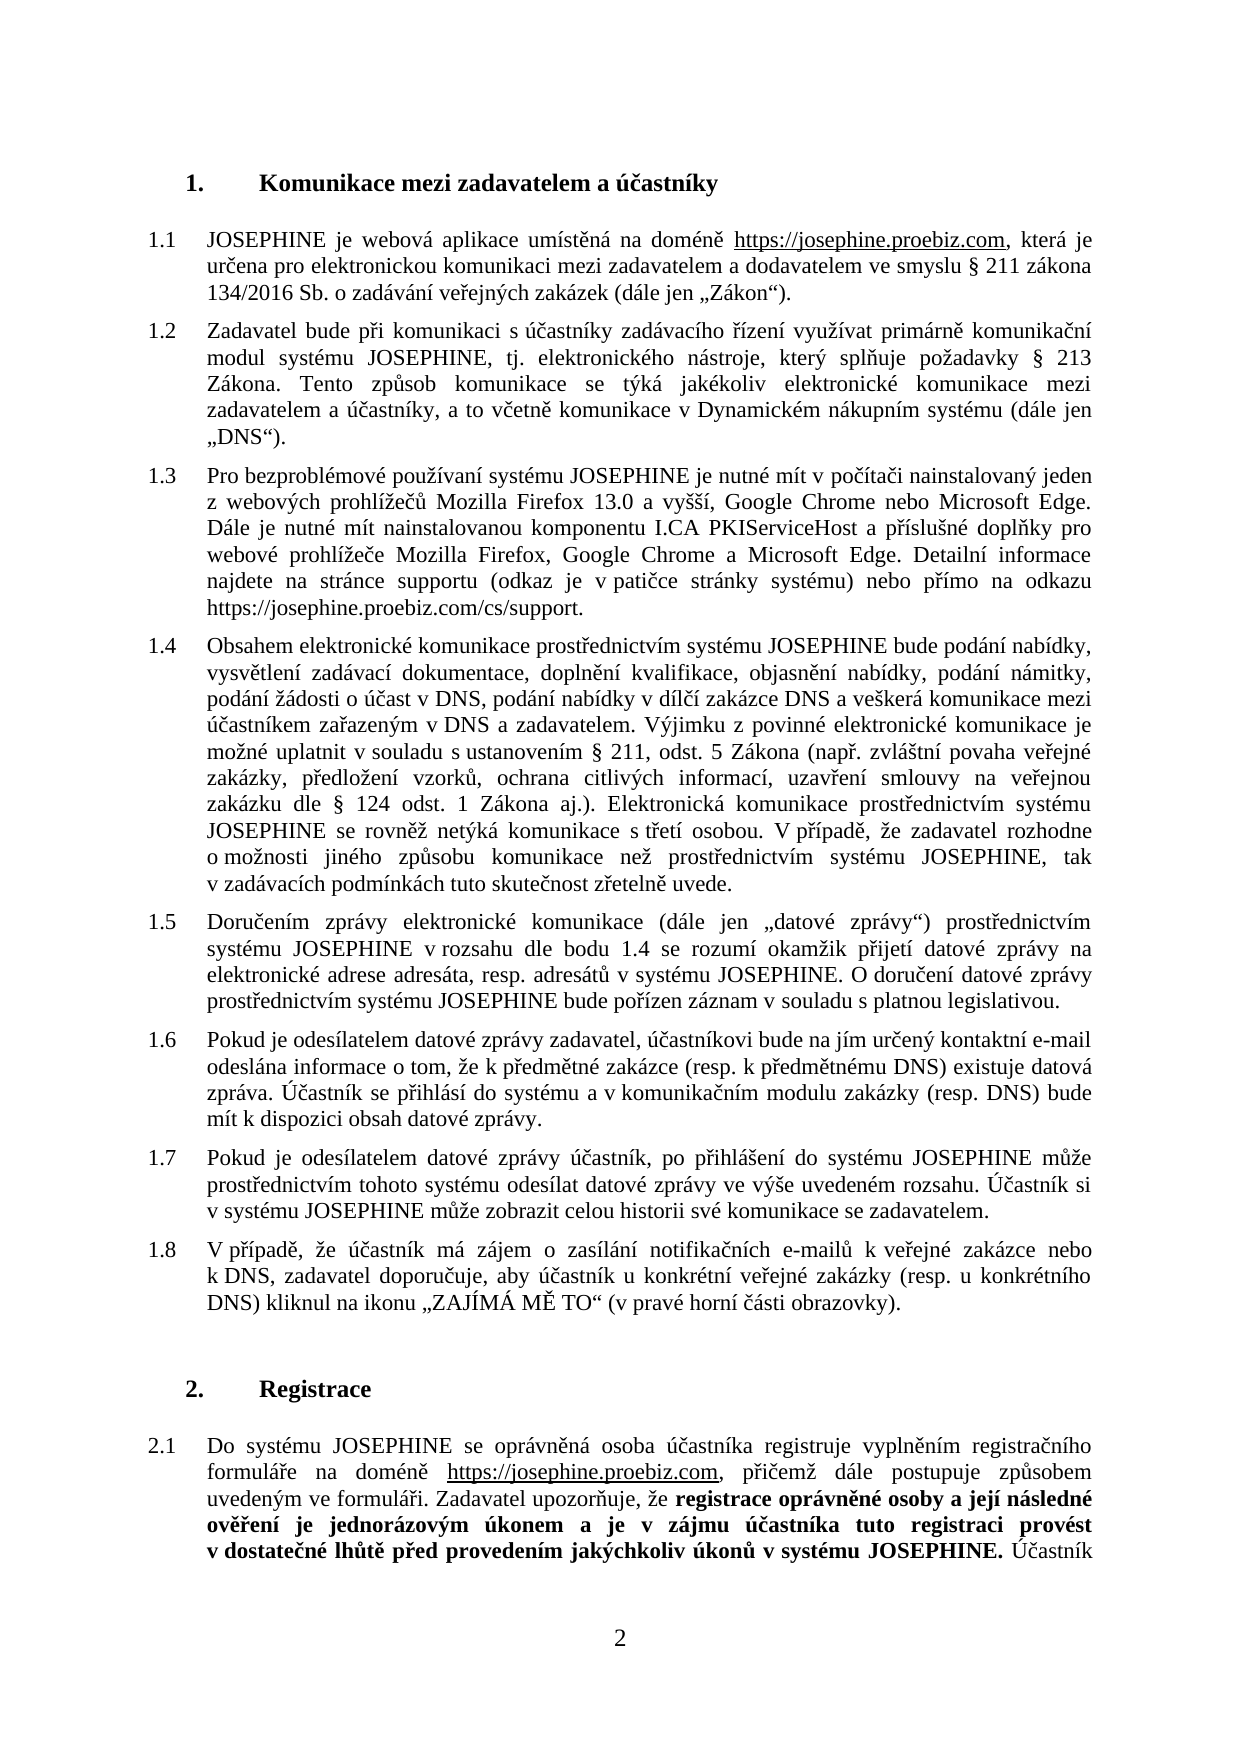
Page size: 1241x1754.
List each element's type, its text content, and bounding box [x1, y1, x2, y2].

text 1.5 Doručením zprávy elektronické komunikace (dále jen „datové zprávy“) prostřednictvím systému JOSEPHINE v rozsahu dle bodu 1.4 se rozumí okamžik přijetí datové zprávy na elektronické adrese adresáta, resp. adresátů v systému JOSEPHINE. O doručení datové zprávy prostřednictvím systému JOSEPHINE bude pořízen záznam v souladu s platnou legislativou. [148, 908, 1093, 1014]
text 1.7 Pokud je odesílatelem datové zprávy účastník, po přihlášení do systému JOSEPHINE může prostřednictvím tohoto systému odesílat datové zprávy ve výše uvedeném rozsahu. Účastník si v systému JOSEPHINE může zobrazit celou historii své komunikace se zadavatelem. [148, 1144, 1093, 1223]
text 1.6 Pokud je odesílatelem datové zprávy zadavatel, účastníkovi bude na jím určený kontaktní e-mail odeslána informace o tom, že k předmětné zakázce (resp. k předmětnému DNS) existuje datová zpráva. Účastník se přihlásí do systému a v komunikačním modulu zakázky (resp. DNS) bude mít k dispozici obsah datové zprávy. [148, 1026, 1093, 1132]
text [148, 1432, 1093, 1564]
text 1.2 Zadavatel bude při komunikaci s účastníky zadávacího řízení využívat primárně komunikační modul systému JOSEPHINE, tj. elektronického nástroje, který splňuje požadavky § 213 Zákona. Tento způsob komunikace se týká jakékoliv elektronické komunikace mezi zadavatelem a účastníky, a to včetně komunikace v Dynamickém nákupním systému (dále jen „DNS“). [148, 317, 1093, 449]
text 1.3 Pro bezproblémové používaní systému JOSEPHINE je nutné mít v počítači nainstalovaný jeden z webových prohlížečů Mozilla Firefox 13.0 a vyšší, Google Chrome nebo Microsoft Edge. Dále je nutné mít nainstalovanou komponentu I.CA PKIServiceHost a příslušné doplňky pro webové prohlížeče Mozilla Firefox, Google Chrome a Microsoft Edge. Detailní informace najdete na stránce supportu (odkaz je v patičce stránky systému) nebo přímo na odkazu https://josephine.proebiz.com/cs/support. [148, 462, 1093, 620]
text 1.4 Obsahem elektronické komunikace prostřednictvím systému JOSEPHINE bude podání nabídky, vysvětlení zadávací dokumentace, doplnění kvalifikace, objasnění nabídky, podání námitky, podání žádosti o účast v DNS, podání nabídky v dílčí zakázce DNS a veškerá komunikace mezi účastníkem zařazeným v DNS a zadavatelem. Výjimku z povinné elektronické komunikace je možné uplatnit v souladu s ustanovením § 211, odst. 5 Zákona (např. zvláštní povaha veřejné zakázky, předložení vzorků, ochrana citlivých informací, uzavření smlouvy na veřejnou zakázku dle § 124 odst. 1 Zákona aj.). Elektronická komunikace prostřednictvím systému JOSEPHINE se rovněž netýká komunikace s třetí osobou. V případě, že zadavatel rozhodne o možnosti jiného způsobu komunikace než prostřednictvím systému JOSEPHINE, tak v zadávacích podmínkách tuto skutečnost zřetelně uvede. [148, 632, 1093, 896]
subtitle Komunikace mezi zadavatelem a účastníky [185, 168, 1093, 197]
text 1.8 V případě, že účastník má zájem o zasílání notifikačních e-mailů k veřejné zakázce nebo k DNS, zadavatel doporučuje, aby účastník u konkrétní veřejné zakázky (resp. u konkrétního DNS) kliknul na ikonu „ZAJÍMÁ MĚ TO“ (v pravé horní části obrazovky). [148, 1236, 1093, 1315]
subtitle Registrace [185, 1374, 1093, 1403]
text 1.1 JOSEPHINE je webová aplikace umístěná na doméně https://josephine.proebiz.com, která je určena pro elektronickou komunikaci mezi zadavatelem a dodavatelem ve smyslu § 211 zákona 134/2016 Sb. o zadávání veřejných zakázek (dále jen „Zákon“). [148, 226, 1093, 305]
